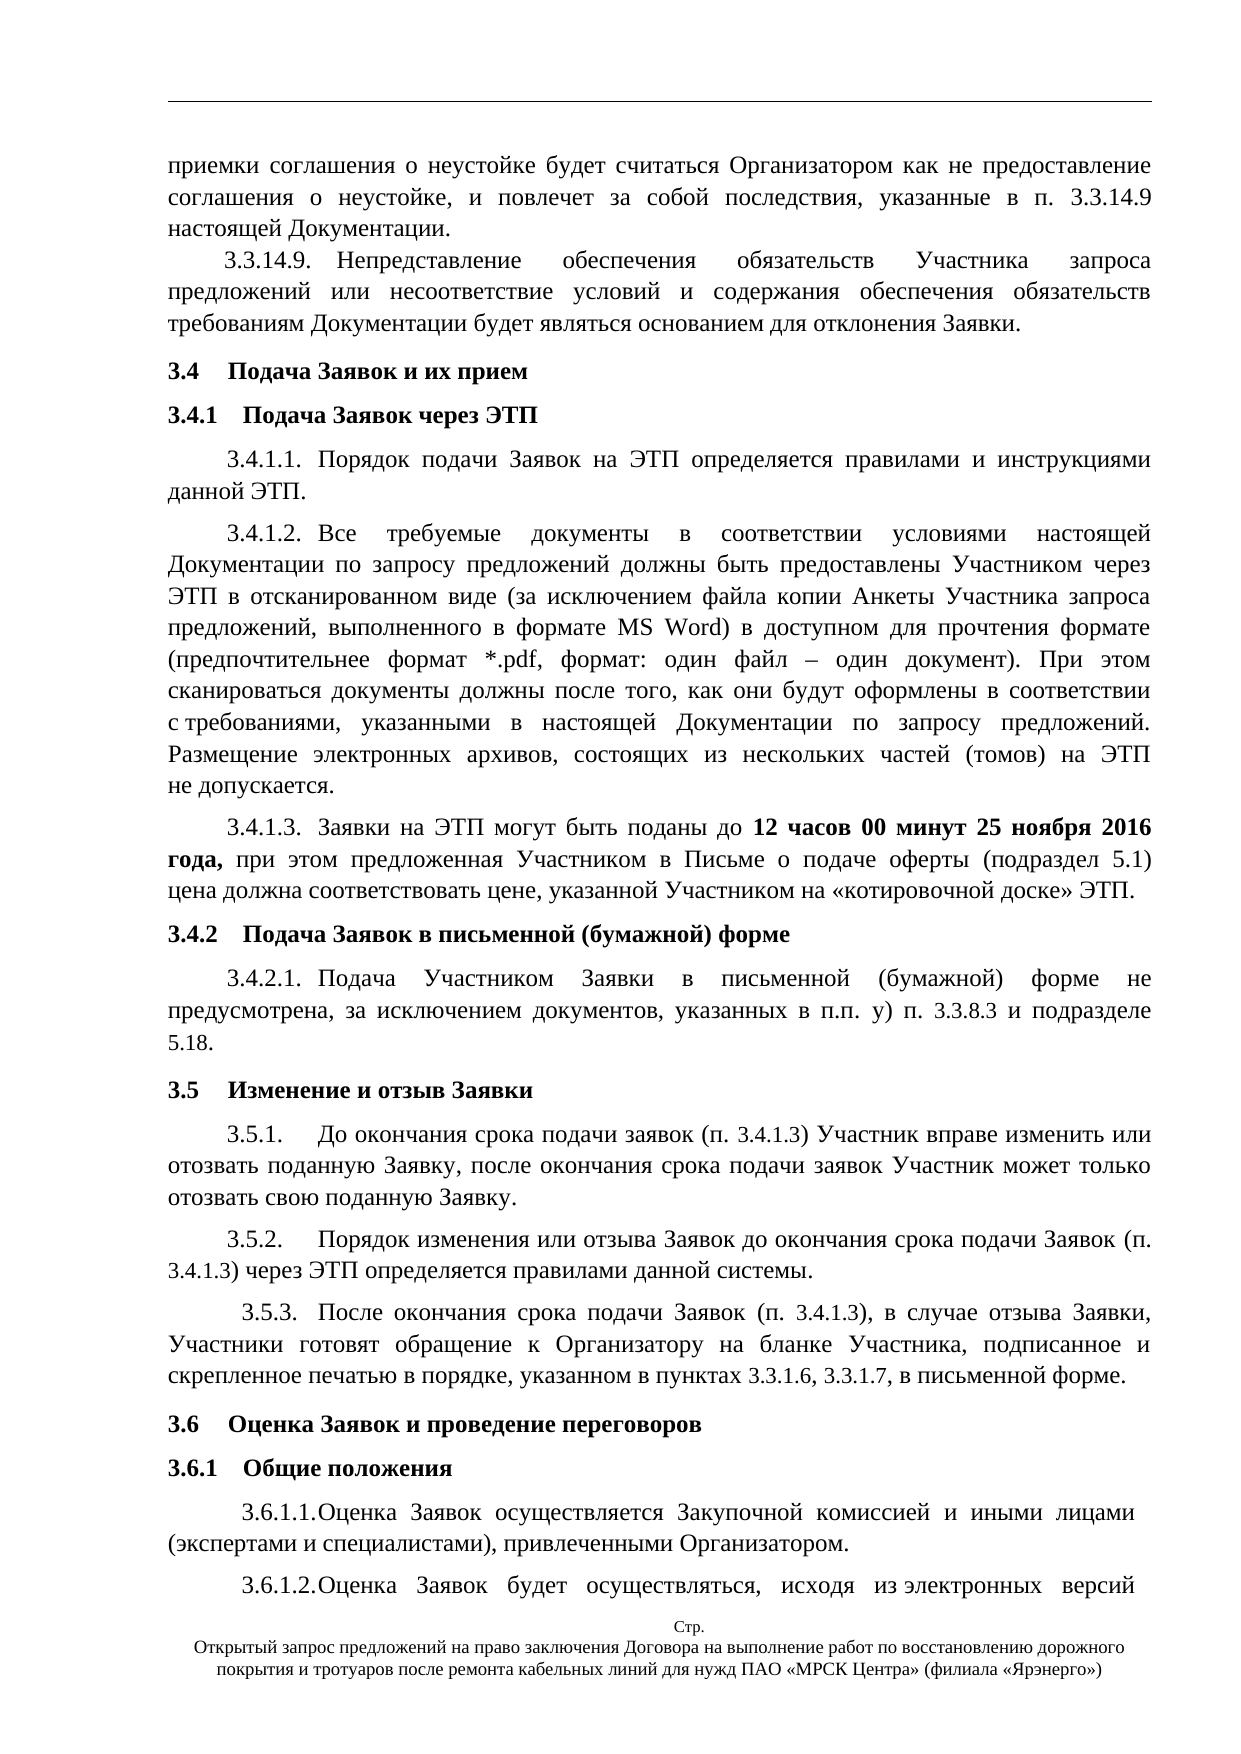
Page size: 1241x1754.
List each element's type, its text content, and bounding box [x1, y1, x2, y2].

list После окончания срока подачи Заявок (п. 3.4.1.3), в случае отзыва Заявки, Участники готовят обращение к Организатору на бланке Участника, подписанное и скрепленное печатью в порядке, указанном в пунктах 3.3.1.6, 3.3.1.7, в письменной форме. [168, 1297, 1152, 1389]
list Порядок подачи Заявок на ЭТП определяется правилами и инструкциями данной ЭТП. [168, 444, 1152, 504]
subtitle Изменение и отзыв Заявки [168, 1075, 1152, 1103]
subtitle Общие положения [168, 1453, 1152, 1482]
subtitle Подача Заявок через ЭТП [168, 400, 1152, 429]
list Подача Участником Заявки в письменной (бумажной) форме не предусмотрена, за исключением документов, указанных в п.п. ф) п. 3.3.8.3 и подразделе 5.18. [168, 963, 1152, 1055]
subtitle Подача Заявок и их прием [168, 356, 1152, 385]
list До окончания срока подачи заявок (п. 3.4.1.3) Участник вправе изменить или отозвать поданную Заявку, после окончания срока подачи заявок Участник может только отозвать свою поданную Заявку. [168, 1119, 1152, 1211]
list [168, 150, 1152, 242]
list Все требуемые документы в соответствии условиями настоящей Документации по запросу предложений должны быть предоставлены Участником через ЭТП в отсканированном виде (за исключением файла копии Анкеты Участника запроса предложений, выполненного в формате MS Word) в доступном для прочтения формате (предпочтительнее формат *.pdf, формат: один файл – один документ). При этом сканироваться документы должны после того, как они будут оформлены в соответствии с требованиями, указанными в настоящей Документации по запросу предложений. Размещение электронных архивов, состоящих из нескольких частей (томов) на ЭТП не допускается. [168, 518, 1152, 799]
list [168, 1571, 1135, 1599]
list Непредставление обеспечения обязательств Участника запроса предложений или несоответствие условий и содержания обеспечения обязательств требованиям Документации будет являться основанием для отклонения Заявки. [168, 245, 1152, 337]
list Заявки на ЭТП могут быть поданы до 12 часов 00 минут 25 ноября 2016 года, при этом предложенная Участником в Письме о подаче оферты (подраздел 5.1) цена должна соответствовать цене, указанной Участником на «котировочной доске» ЭТП. [168, 812, 1152, 904]
list Порядок изменения или отзыва Заявок до окончания срока подачи Заявок (п. 3.4.1.3) через ЭТП определяется правилами данной системы. [168, 1224, 1152, 1284]
list Оценка Заявок осуществляется Закупочной комиссией и иными лицами (экспертами и специалистами), привлеченными Организатором. [168, 1497, 1135, 1557]
subtitle Подача Заявок в письменной (бумажной) форме [168, 919, 1152, 948]
subtitle Оценка Заявок и проведение переговоров [168, 1409, 1152, 1438]
